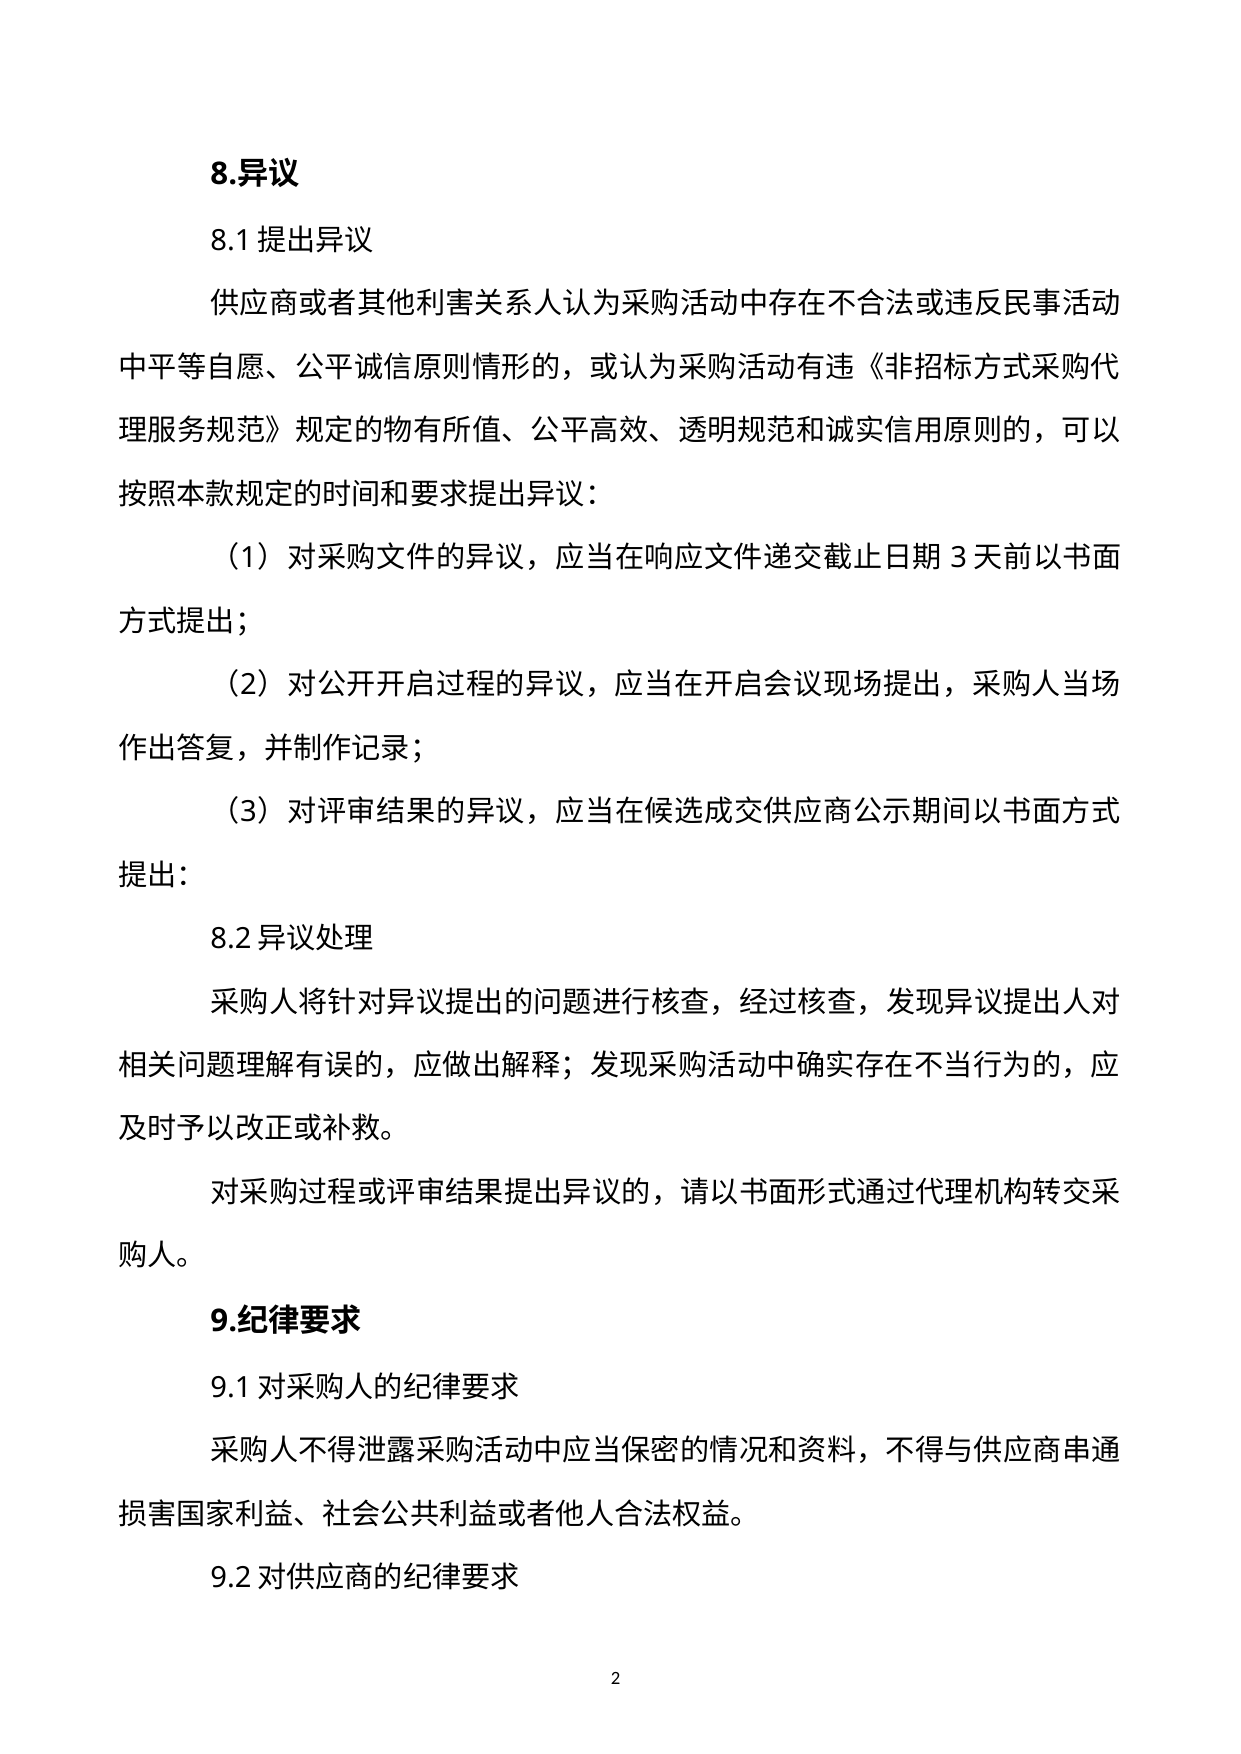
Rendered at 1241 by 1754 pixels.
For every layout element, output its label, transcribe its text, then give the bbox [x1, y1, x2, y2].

text 8.1提出异议 [118, 216, 1122, 259]
text 采购人将针对异议提出的问题进行核查，经过核查，发现异议提出人对相关问题理解有误的，应做出解释；发现采购活动中确实存在不当行为的，应及时予以改正或补救。 [118, 978, 1122, 1147]
subtitle 9.纪律要求 [118, 1295, 1122, 1341]
text 9.1对采购人的纪律要求 [118, 1363, 1122, 1406]
text 9.2对供应商的纪律要求 [118, 1554, 1122, 1596]
text （2）对公开开启过程的异议，应当在开启会议现场提出，采购人当场作出答复，并制作记录； [118, 661, 1122, 766]
text 对采购过程或评审结果提出异议的，请以书面形式通过代理机构转交采购人。 [118, 1168, 1122, 1274]
text （3）对评审结果的异议，应当在候选成交供应商公示期间以书面方式提出： [118, 788, 1122, 893]
text 供应商或者其他利害关系人认为采购活动中存在不合法或违反民事活动中平等自愿、公平诚信原则情形的，或认为采购活动有违《非招标方式采购代理服务规范》规定的物有所值、公平高效、透明规范和诚实信用原则的，可以按照本款规定的时间和要求提出异议： [118, 280, 1122, 512]
text 8.2异议处理 [118, 914, 1122, 957]
text （1）对采购文件的异议，应当在响应文件递交截止日期3天前以书面方式提出； [118, 534, 1122, 639]
subtitle 8.异议 [118, 148, 1122, 194]
text 采购人不得泄露采购活动中应当保密的情况和资料，不得与供应商串通损害国家利益、社会公共利益或者他人合法权益。 [118, 1427, 1122, 1533]
